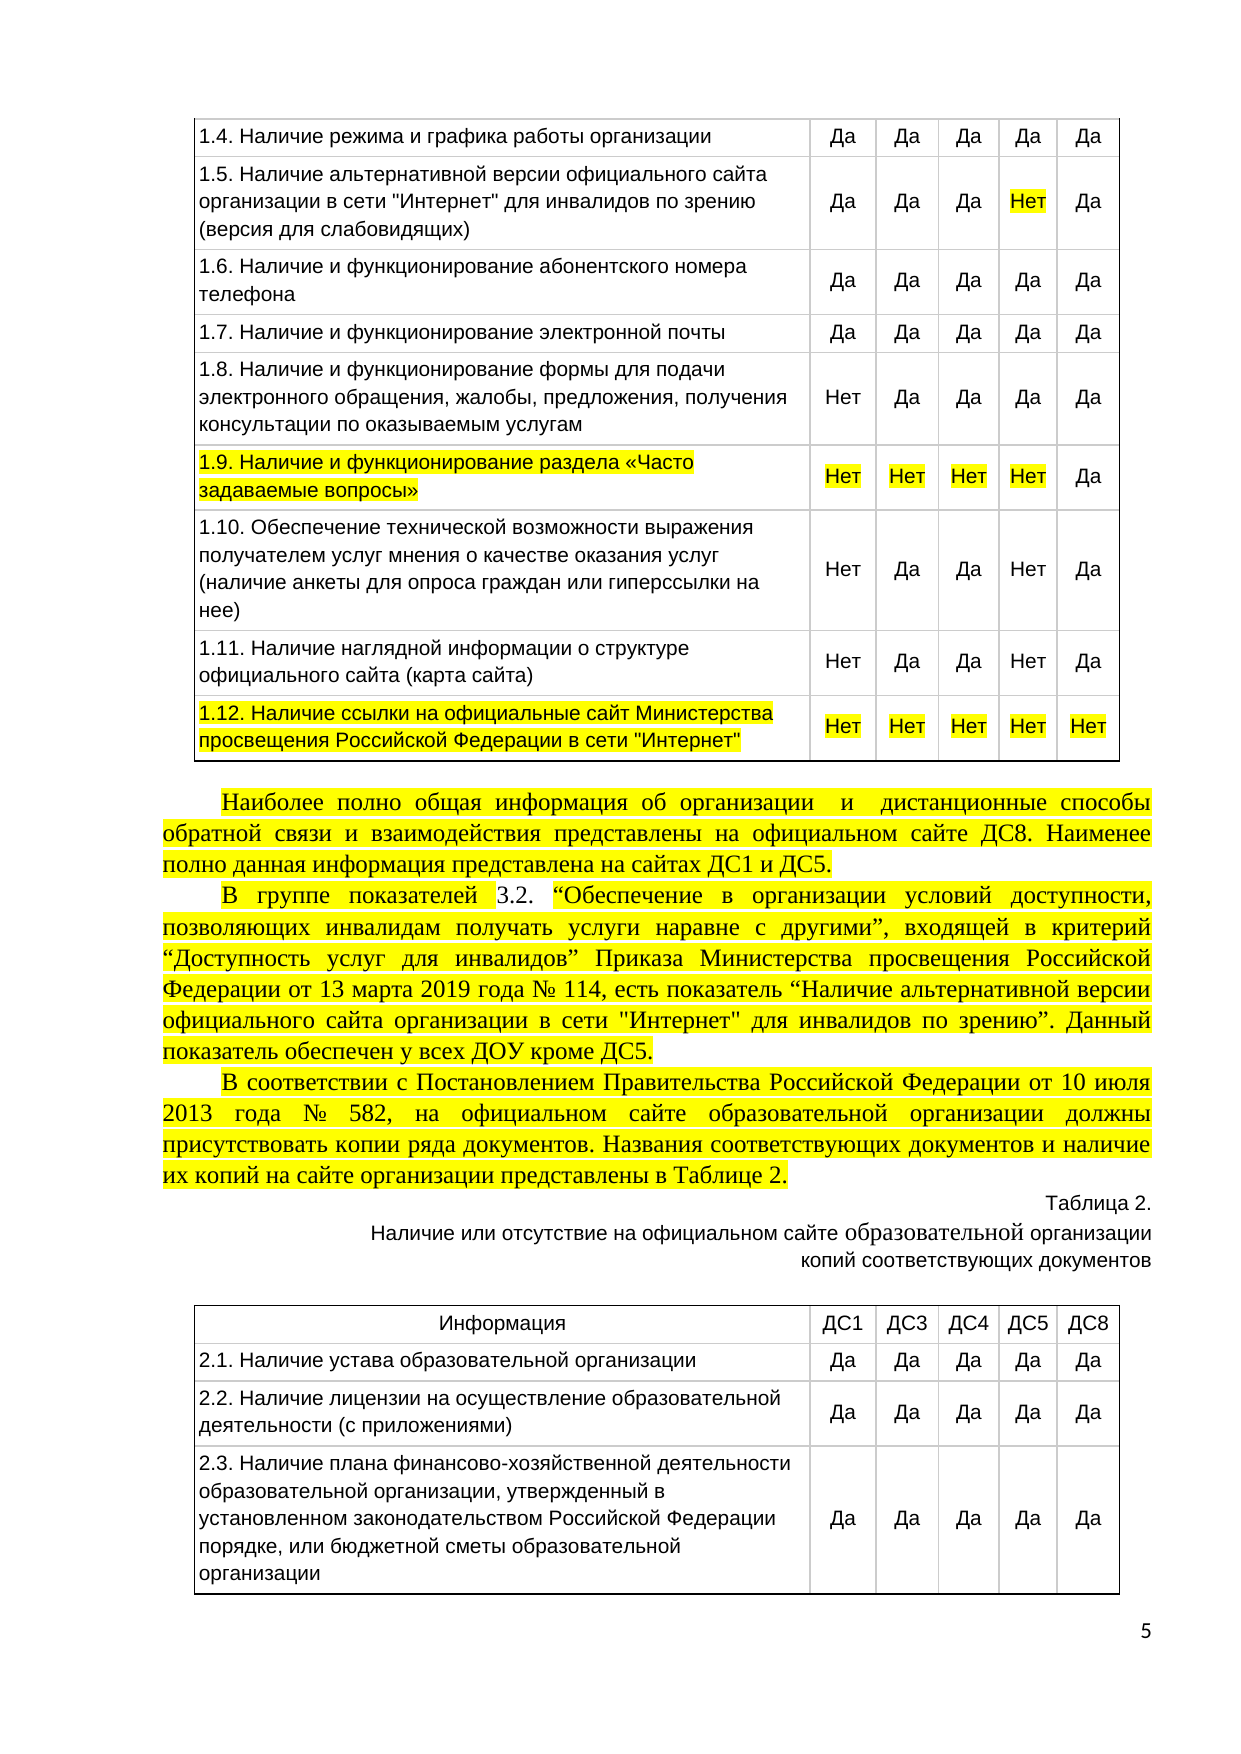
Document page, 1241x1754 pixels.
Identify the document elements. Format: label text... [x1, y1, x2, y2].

table_cell Да [877, 631, 938, 695]
table_cell Да [1058, 315, 1119, 351]
table_cell Да [1000, 1382, 1056, 1445]
text В соответствии с Постановлением Правительства Российской Федерации от 10 июля 2013 года № 582, на официальном сайте образовательной организации должны присутствовать копии ряда документов. Названия соответствующих документов и наличие их копий на сайте организации представлены в Таблице 2. [162, 1067, 1152, 1151]
table_cell 2.2. Наличие лицензии на осуществление образовательной деятельности (с приложениями) [195, 1382, 809, 1445]
table_cell Да [1058, 446, 1119, 509]
table_cell 2.1. Наличие устава образовательной организации [195, 1344, 809, 1380]
table_cell 1.7. Наличие и функционирование электронной почты [195, 315, 809, 351]
table_cell Да [1058, 1344, 1119, 1380]
text копий соответствующих документов [162, 1248, 1152, 1272]
table_header ДС1 [811, 1306, 875, 1342]
table_cell Нет [1000, 157, 1056, 248]
table_cell Да [811, 157, 875, 248]
table_cell Да [1000, 1344, 1056, 1380]
table_cell 1.4. Наличие режима и графика работы организации [195, 120, 809, 156]
table_cell 2.3. Наличие плана финансово-хозяйственной деятельности образовательной организации, утвержденный в установленном законодательством Российской Федерации порядке, или бюджетной сметы образовательной организации [195, 1447, 809, 1593]
table_cell Да [877, 353, 938, 444]
table_cell Да [1058, 120, 1119, 156]
table_cell Да [939, 120, 998, 156]
table_cell Да [877, 315, 938, 351]
table_cell Да [1000, 353, 1056, 444]
table_cell 1.9. Наличие и функционирование раздела «Часто задаваемые вопросы» [195, 446, 809, 509]
table_cell Да [939, 157, 998, 248]
table_cell Нет [811, 511, 875, 629]
table_cell Нет [811, 696, 875, 760]
table_cell Да [939, 1447, 998, 1593]
table_cell Да [1000, 120, 1056, 156]
table_cell Да [939, 1344, 998, 1380]
table_cell Нет [1000, 631, 1056, 695]
table_cell Нет [811, 631, 875, 695]
table_cell 1.11. Наличие наглядной информации о структуре официального сайта (карта сайта) [195, 631, 809, 695]
table_cell Да [811, 1447, 875, 1593]
table_cell Да [939, 1382, 998, 1445]
text Наиболее полно общая информация об организации и дистанционные способы обратной связи и взаимодействия представлены на официальном сайте ДС8. Наименее полно данная информация представлена на сайтах ДС1 и ДС5. [162, 787, 1152, 878]
table_cell Да [877, 157, 938, 248]
table_cell Да [811, 250, 875, 314]
table_cell Да [811, 315, 875, 351]
table_cell Да [1058, 631, 1119, 695]
table_cell Да [1058, 353, 1119, 444]
table_header ДС5 [1000, 1306, 1056, 1342]
table_cell Да [1058, 511, 1119, 629]
table_cell 1.10. Обеспечение технической возможности выражения получателем услуг мнения о качестве оказания услуг (наличие анкеты для опроса граждан или гиперссылки на нее) [195, 511, 809, 629]
table_cell Да [1000, 1447, 1056, 1593]
table_cell Да [877, 120, 938, 156]
table_header ДС3 [877, 1306, 938, 1342]
table_cell Да [811, 1382, 875, 1445]
table_cell Да [939, 631, 998, 695]
table_cell Нет [877, 446, 938, 509]
text Наличие или отсутствие на официальном сайте образовательной организации [162, 1217, 1152, 1246]
text В группе показателей 3.2. “Обеспечение в организации условий доступности, позволяющих инвалидам получать услуги наравне с другими”, входящей в критерий “Доступность услуг для инвалидов” Приказа Министерства просвещения Российской Федерации от 13 марта 2019 года № 114, есть показатель “Наличие альтернативной версии официального сайта организации в сети "Интернет" для инвалидов по зрению”. Данный показатель обеспечен у всех ДОУ кроме ДС5. [162, 935, 1152, 1064]
table_cell Нет [939, 696, 998, 760]
table_cell Да [1000, 250, 1056, 314]
text В соответствии с Постановлением Правительства Российской Федерации от 10 июля 2013 года № 582, на официальном сайте образовательной организации должны присутствовать копии ряда документов. Названия соответствующих документов и наличие их копий на сайте организации представлены в Таблице 2. [162, 1152, 1152, 1189]
table_cell 1.12. Наличие ссылки на официальные сайт Министерства просвещения Российской Федерации в сети "Интернет" [195, 696, 809, 760]
table_cell Да [811, 1344, 875, 1380]
table_cell Нет [1000, 511, 1056, 629]
table_cell Да [1058, 157, 1119, 248]
table_cell Да [811, 120, 875, 156]
table_cell Нет [939, 446, 998, 509]
table_cell 1.5. Наличие альтернативной версии официального сайта организации в сети "Интернет" для инвалидов по зрению (версия для слабовидящих) [195, 157, 809, 248]
table_cell Нет [1000, 696, 1056, 760]
table_cell Да [939, 250, 998, 314]
table_cell Да [877, 1344, 938, 1380]
table_cell Нет [811, 353, 875, 444]
table_header Информация [195, 1306, 809, 1342]
table_cell Да [877, 250, 938, 314]
table_cell 1.8. Наличие и функционирование формы для подачи электронного обращения, жалобы, предложения, получения консультации по оказываемым услугам [195, 353, 809, 444]
table_cell Нет [877, 696, 938, 760]
table_cell Да [939, 353, 998, 444]
table_header ДС8 [1058, 1306, 1119, 1342]
table_cell 1.6. Наличие и функционирование абонентского номера телефона [195, 250, 809, 314]
table_header ДС4 [939, 1306, 998, 1342]
table_cell Да [1000, 315, 1056, 351]
table_cell Да [939, 511, 998, 629]
table_cell Да [1058, 250, 1119, 314]
table_cell Нет [811, 446, 875, 509]
table_cell Да [1058, 1447, 1119, 1593]
table_cell Да [1058, 1382, 1119, 1445]
table_cell Да [939, 315, 998, 351]
text В группе показателей 3.2. “Обеспечение в организации условий доступности, позволяющих инвалидам получать услуги наравне с другими”, входящей в критерий “Доступность услуг для инвалидов” Приказа Министерства просвещения Российской Федерации от 13 марта 2019 года № 114, есть показатель “Наличие альтернативной версии официального сайта организации в сети "Интернет" для инвалидов по зрению”. Данный показатель обеспечен у всех ДОУ кроме ДС5. [162, 881, 1152, 934]
table_cell Нет [1058, 696, 1119, 760]
table_cell Да [877, 1382, 938, 1445]
table_cell Да [877, 1447, 938, 1593]
table_cell Да [877, 511, 938, 629]
text Таблица 2. [162, 1191, 1152, 1215]
table_cell Нет [1000, 446, 1056, 509]
